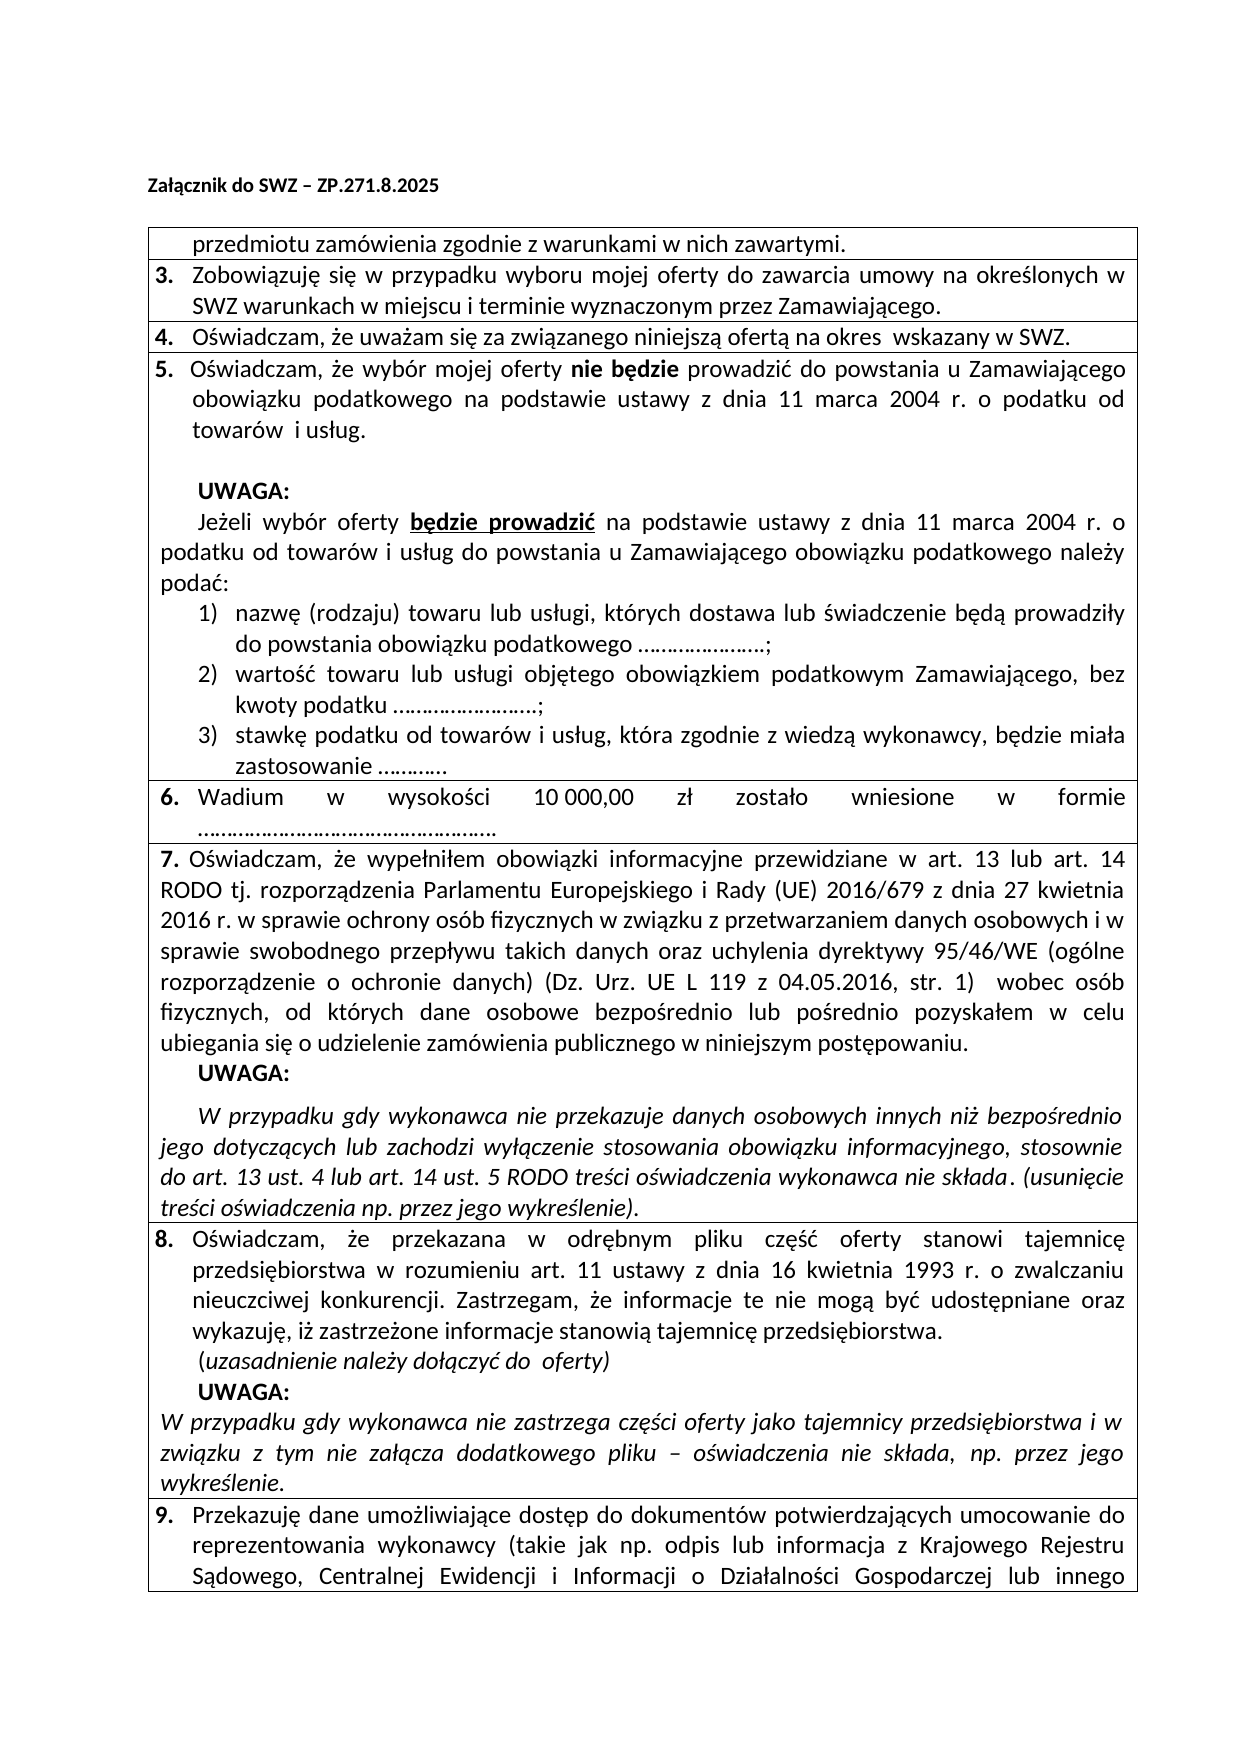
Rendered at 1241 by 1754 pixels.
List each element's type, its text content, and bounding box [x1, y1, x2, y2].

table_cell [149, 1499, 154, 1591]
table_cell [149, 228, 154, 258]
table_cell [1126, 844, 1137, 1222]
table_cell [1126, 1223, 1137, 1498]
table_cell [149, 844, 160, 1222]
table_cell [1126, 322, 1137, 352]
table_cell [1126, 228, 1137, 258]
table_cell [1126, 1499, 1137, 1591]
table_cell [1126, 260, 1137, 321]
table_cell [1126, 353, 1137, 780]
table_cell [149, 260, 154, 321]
table_cell Wadium w wysokości 10 000,00 zł zostało wniesione w formie ……………………………………………. [149, 781, 1137, 842]
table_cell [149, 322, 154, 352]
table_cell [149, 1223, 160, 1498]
